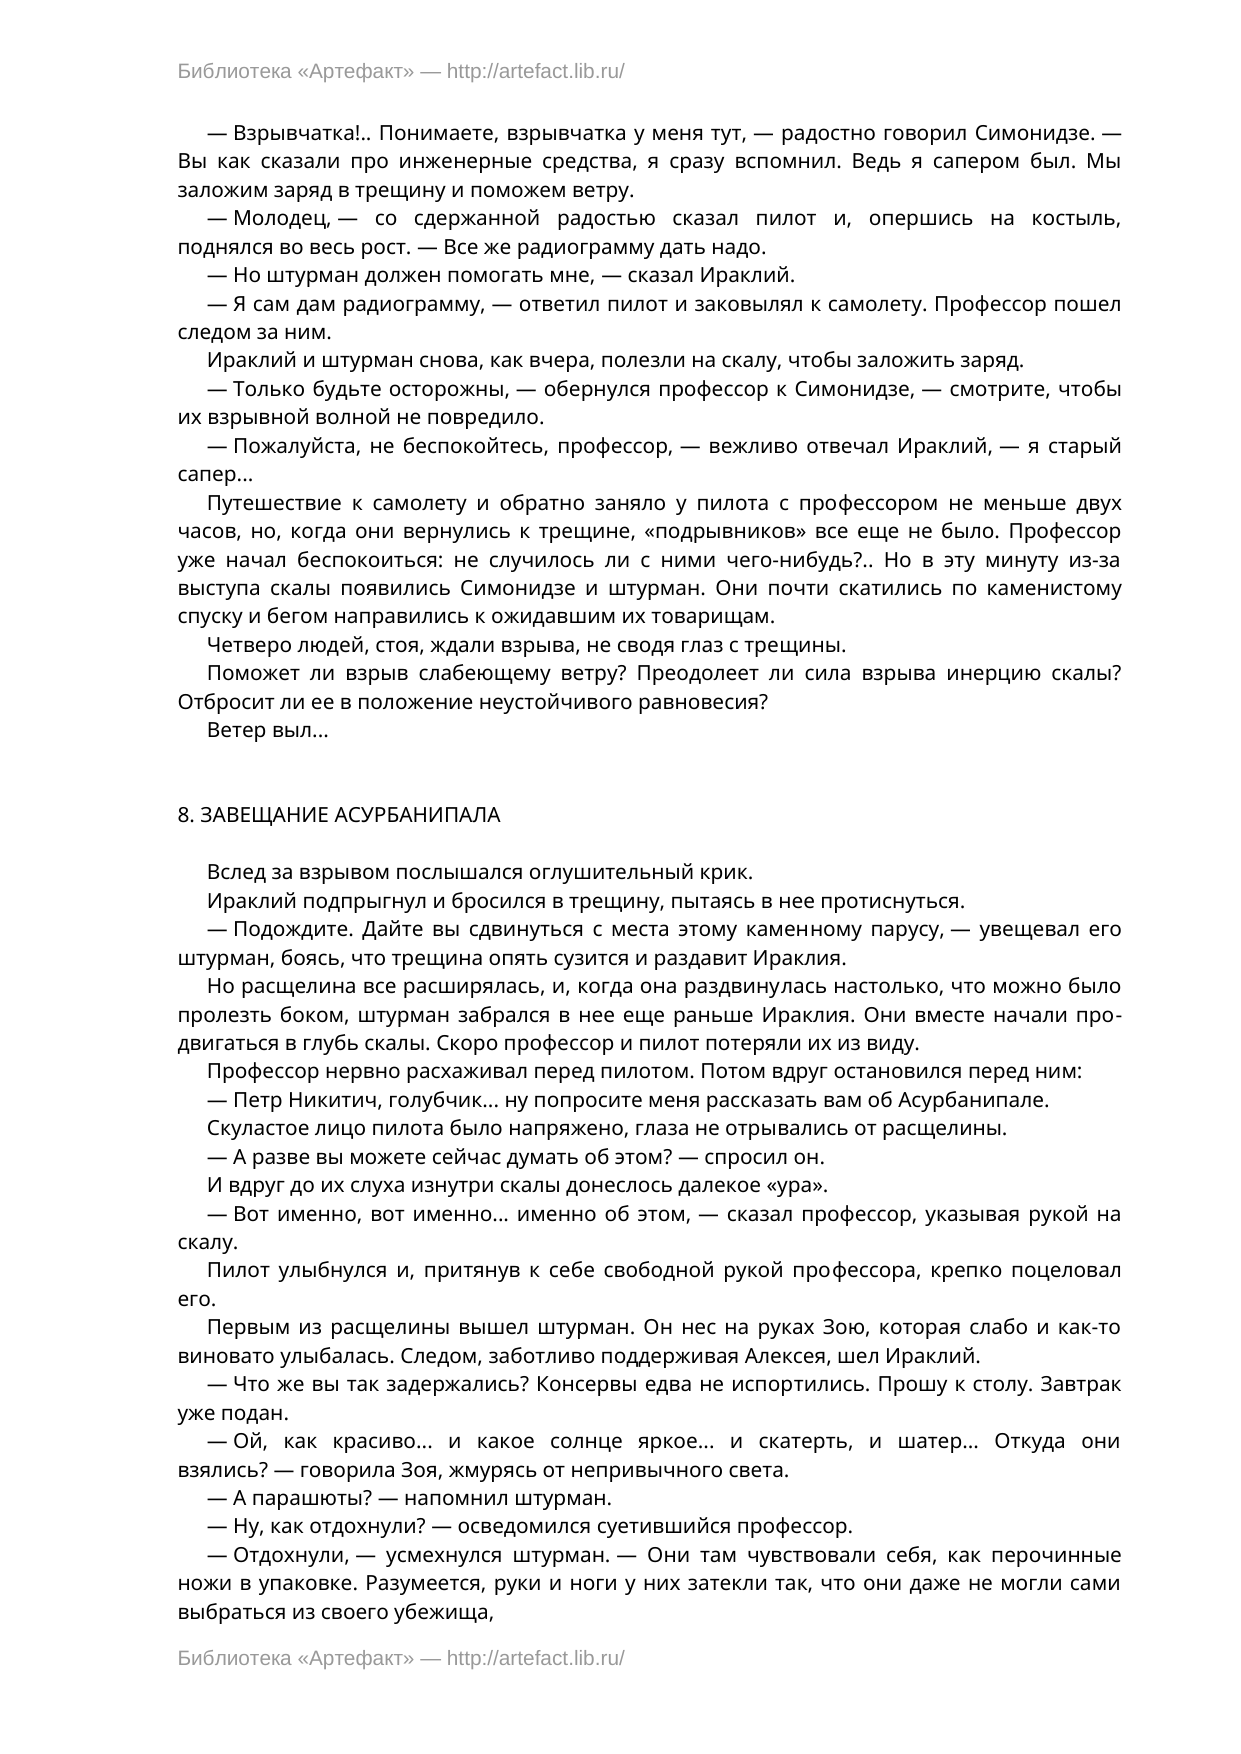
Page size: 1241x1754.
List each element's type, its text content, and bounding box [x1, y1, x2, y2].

text Ираклий подпрыгнул и бросился в трещину, пытаясь в нее протиснуться. [177, 886, 1122, 914]
text Но расщелина все расширялась, и, когда она раздвинулась настолько, что можно было пролезть боком, штурман забрался в нее еще раньше Ираклия. Они вместе начали продвигаться в глубь скалы. Скоро профессор и пилот потеряли их из виду. [177, 971, 1122, 1057]
text — Но штурман должен помогать мне, — сказал Ираклий. [177, 260, 1122, 289]
text Вслед за взрывом послышался оглушительный крик. [177, 857, 1122, 886]
text — Взрывчатка!.. Понимаете, взрывчатка у меня тут, — радостно говорил Симонидзе. — Вы как сказали про инженерные средства, я сразу вспомнил. Ведь я сапером был. Мы заложим заряд в трещину и поможем ветру. [177, 118, 1122, 203]
text Скуластое лицо пилота было напряжено, глаза не отрывались от расщелины. [177, 1113, 1122, 1142]
text — А парашюты? — напомнил штурман. [177, 1483, 1122, 1512]
text Профессор нервно расхаживал перед пилотом. Потом вдруг остановился перед ним: [177, 1057, 1122, 1085]
text — А разве вы можете сейчас думать об этом? — спросил он. [177, 1142, 1122, 1170]
text — Пожалуйста, не беспокойтесь, профессор, — вежливо отвечал Ираклий, — я старый сапер... [177, 431, 1122, 488]
subtitle 8. ЗАВЕЩАНИЕ АСУРБАНИПАЛА [177, 801, 1122, 829]
text — Я сам дам радиограмму, — ответил пилот и заковылял к самолету. Профессор пошел следом за ним. [177, 289, 1122, 346]
text — Молодец, — со сдержанной радостью сказал пилот и, опершись на костыль, поднялся во весь рост. — Все же радиограмму дать надо. [177, 203, 1122, 260]
text И вдруг до их слуха изнутри скалы донеслось далекое «ура». [177, 1170, 1122, 1199]
text — Что же вы так задержались? Консервы едва не испортились. Прошу к столу. Завтрак уже подан. [177, 1369, 1122, 1426]
text — Ой, как красиво... и какое солнце яркое... и скатерть, и шатер... Откуда они взялись? — говорила Зоя, жмурясь от непривычного света. [177, 1426, 1122, 1483]
text Поможет ли взрыв слабеющему ветру? Преодолеет ли сила взрыва инерцию скалы? Отбросит ли ее в положение неустойчивого равновесия? [177, 658, 1122, 715]
text Ветер выл... [177, 715, 1122, 744]
text Четверо людей, стоя, ждали взрыва, не сводя глаз с трещины. [177, 630, 1122, 658]
text — Отдохнули, — усмехнулся штурман. — Они там чувствовали себя, как перочинные ножи в упаковке. Разумеется, руки и ноги у них затекли так, что они даже не могли сами выбраться из своего убежища, [177, 1540, 1122, 1625]
text Первым из расщелины вышел штурман. Он нес на руках Зою, которая слабо и как-то виновато улыбалась. Следом, заботливо поддерживая Алексея, шел Ираклий. [177, 1312, 1122, 1369]
text — Только будьте осторожны, — обернулся профессор к Симонидзе, — смотрите, чтобы их взрывной волной не повредило. [177, 374, 1122, 431]
text Путешествие к самолету и обратно заняло у пилота с профессором не меньше двух часов, но, когда они вернулись к трещине, «подрывников» все еще не было. Профессор уже начал беспокоиться: не случилось ли с ними чего-нибудь?.. Но в эту минуту из-за выступа скалы появились Симонидзе и штурман. Они почти скатились по каменистому спуску и бегом направились к ожидавшим их товарищам. [177, 488, 1122, 630]
text Пилот улыбнулся и, притянув к себе свободной рукой профессора, крепко поцеловал его. [177, 1256, 1122, 1312]
text — Подождите. Дайте вы сдвинуться с места этому каменному парусу, — увещевал его штурман, боясь, что трещина опять сузится и раздавит Ираклия. [177, 914, 1122, 971]
text — Петр Никитич, голубчик... ну попросите меня рассказать вам об Асурбанипале. [177, 1085, 1122, 1113]
text — Вот именно, вот именно... именно об этом, — сказал профессор, указывая рукой на скалу. [177, 1199, 1122, 1256]
text Ираклий и штурман снова, как вчера, полезли на скалу, чтобы заложить заряд. [177, 346, 1122, 374]
text — Ну, как отдохнули? — осведомился суетившийся профессор. [177, 1512, 1122, 1540]
